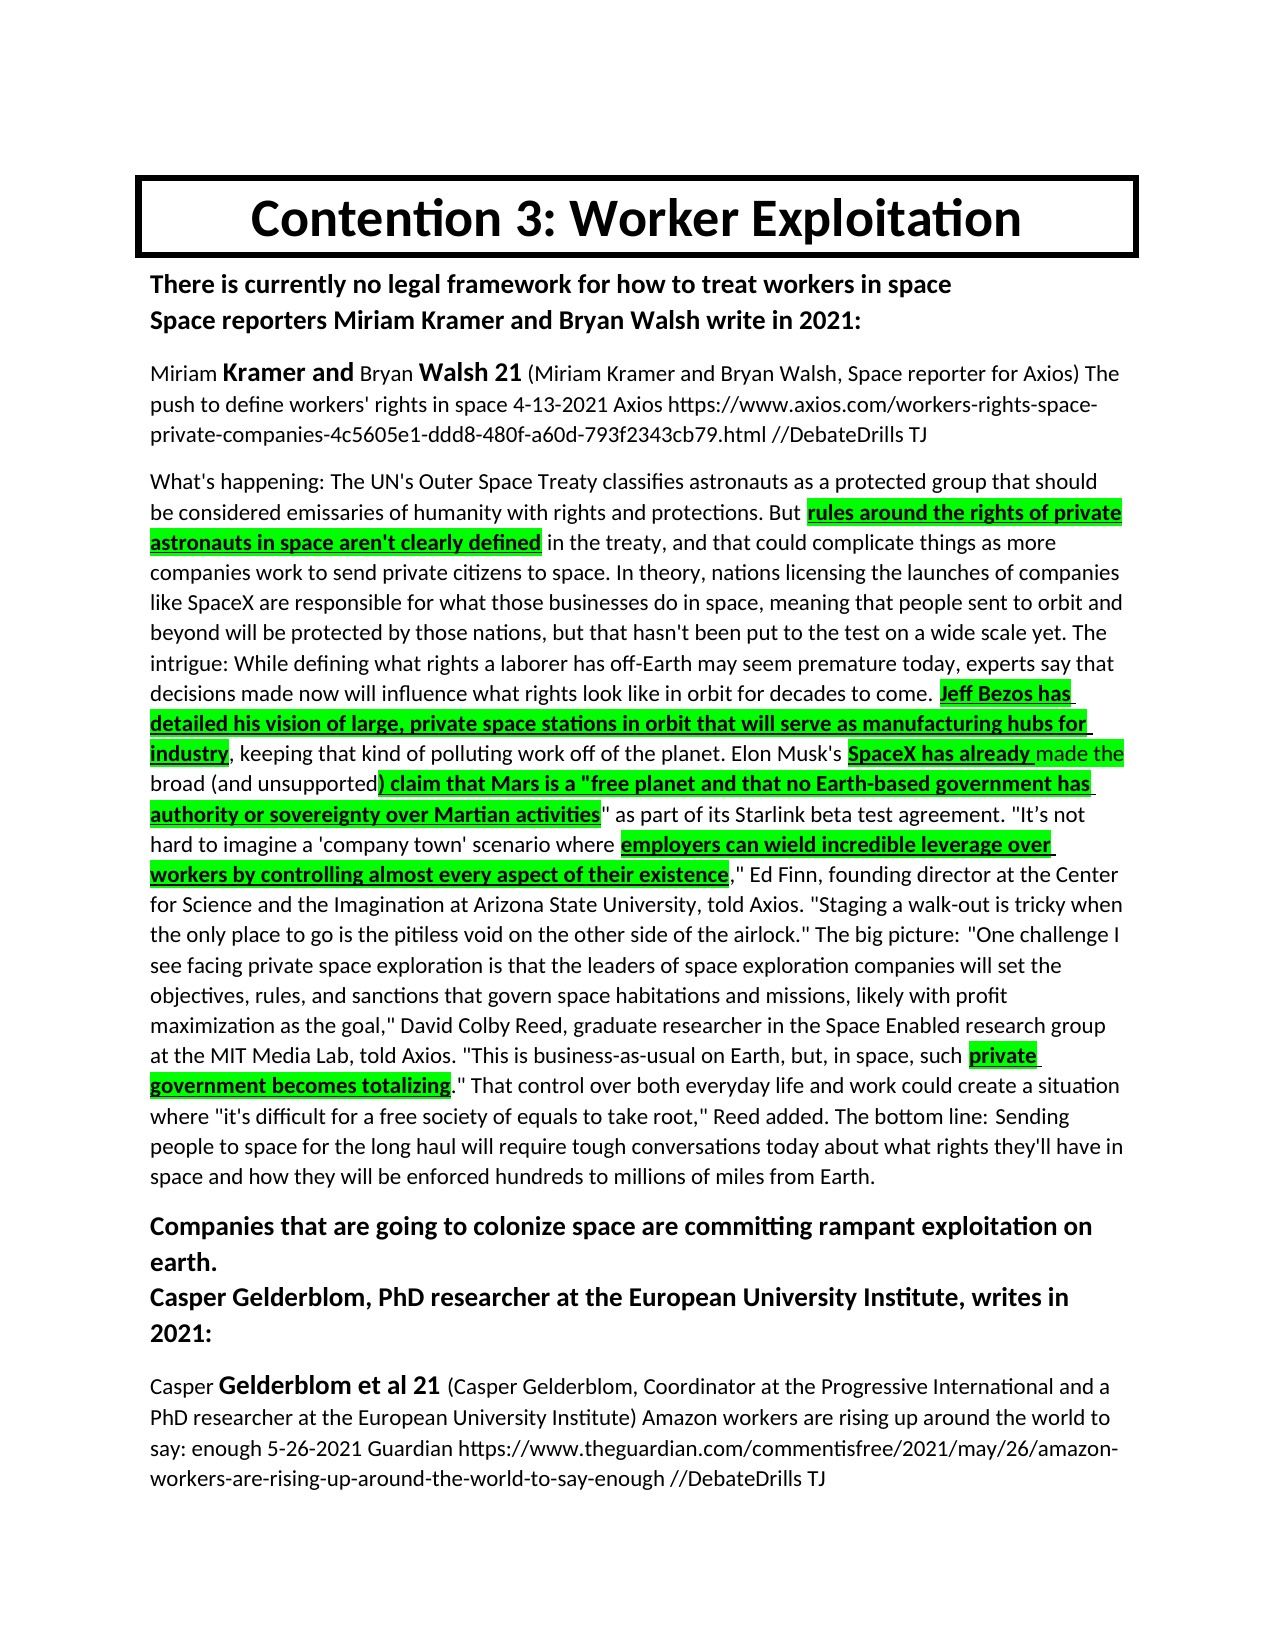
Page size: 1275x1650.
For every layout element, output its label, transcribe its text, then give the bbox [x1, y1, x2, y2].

subtitle Contention 3: Worker Exploitation [142, 181, 1133, 252]
text Space reporters Miriam Kramer and Bryan Walsh write in 2021: [150, 303, 1125, 336]
subtitle There is currently no legal framework for how to treat workers in space [150, 267, 1125, 300]
text Miriam Kramer and Bryan Walsh 21 (Miriam Kramer and Bryan Walsh, Space reporter for Axios) The push to define workers' rights in space 4-13-2021 Axios https://www.axios.com/workers-rights-space-private-companies-4c5605e1-ddd8-480f-a60d-793f2343cb79.html //DebateDrills TJ [150, 355, 1125, 448]
text What's happening: The UN's Outer Space Treaty classifies astronauts as a protected group that should be considered emissaries of humanity with rights and protections. But rules around the rights of private astronauts in space aren't clearly defined in the treaty, and that could complicate things as more companies work to send private citizens to space. In theory, nations licensing the launches of companies like SpaceX are responsible for what those businesses do in space, meaning that people sent to orbit and beyond will be protected by those nations, but that hasn't been put to the test on a wide scale yet. The intrigue: While defining what rights a laborer has off-Earth may seem premature today, experts say that decisions made now will influence what rights look like in orbit for decades to come. Jeff Bezos has detailed his vision of large, private space stations in orbit that will serve as manufacturing hubs for industry, keeping that kind of polluting work off of the planet. Elon Musk's SpaceX has already made the broad (and unsupported) claim that Mars is a "free planet and that no Earth-based government has authority or sovereignty over Martian activities" as part of its Starlink beta test agreement. "It’s not hard to imagine a 'company town' scenario where employers can wield incredible leverage over workers by controlling almost every aspect of their existence," Ed Finn, founding director at the Center for Science and the Imagination at Arizona State University, told Axios. "Staging a walk-out is tricky when the only place to go is the pitiless void on the other side of the airlock." The big picture: "One challenge I see facing private space exploration is that the leaders of space exploration companies will set the objectives, rules, and sanctions that govern space habitations and missions, likely with profit maximization as the goal," David Colby Reed, graduate researcher in the Space Enabled research group at the MIT Media Lab, told Axios. "This is business-as-usual on Earth, but, in space, such private government becomes totalizing." That control over both everyday life and work could create a situation where "it's difficult for a free society of equals to take root," Reed added. The bottom line: Sending people to space for the long haul will require tough conversations today about what rights they'll have in space and how they will be enforced hundreds to millions of miles from Earth. [150, 467, 1125, 1190]
text Casper Gelderblom et al 21 (Casper Gelderblom, Coordinator at the Progressive International and a PhD researcher at the European University Institute) Amazon workers are rising up around the world to say: enough 5-26-2021 Guardian https://www.theguardian.com/commentisfree/2021/may/26/amazon-workers-are-rising-up-around-the-world-to-say-enough //DebateDrills TJ [150, 1368, 1125, 1492]
subtitle Companies that are going to colonize space are committing rampant exploitation on earth. [150, 1209, 1125, 1278]
text Casper Gelderblom, PhD researcher at the European University Institute, writes in 2021: [150, 1280, 1125, 1349]
